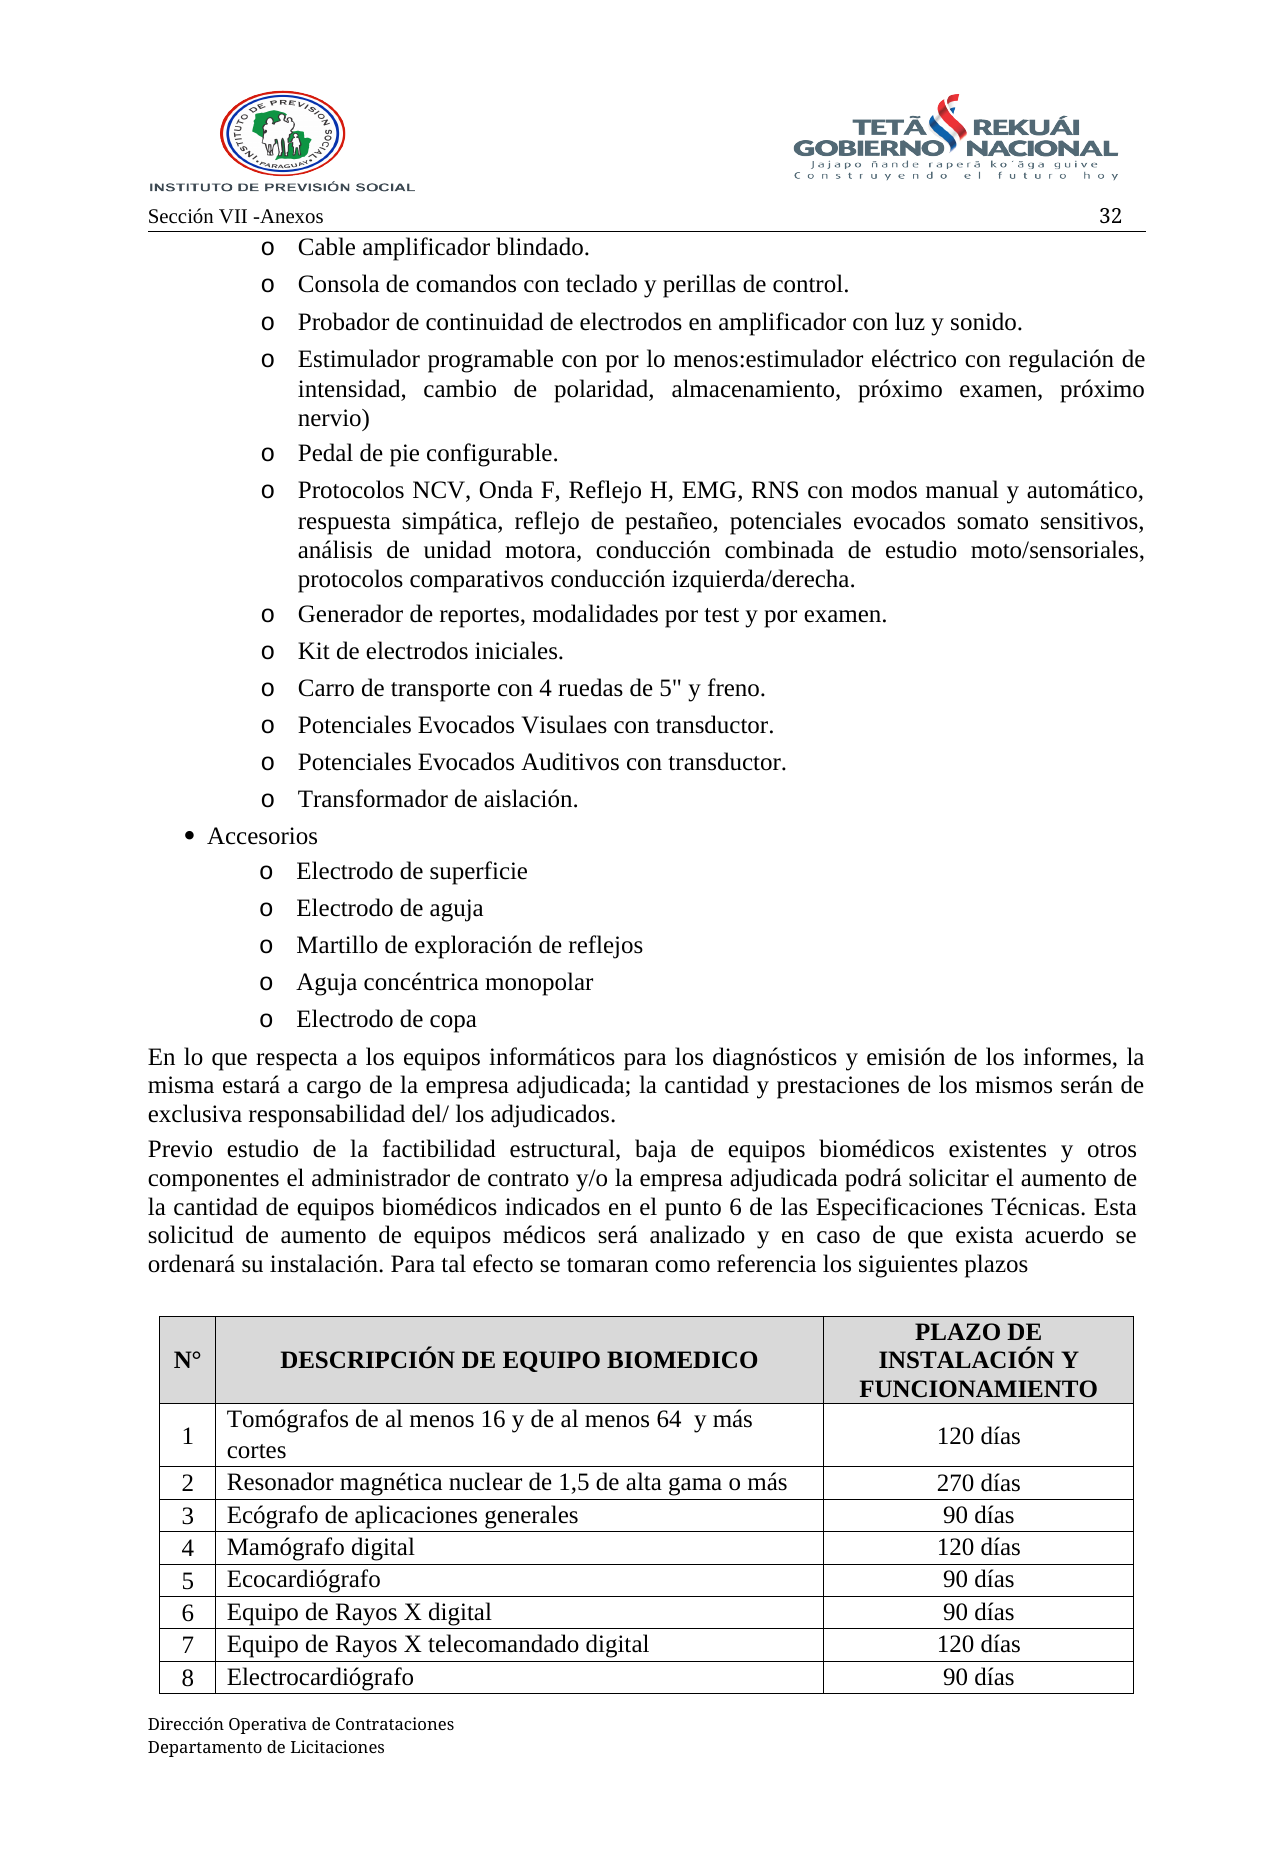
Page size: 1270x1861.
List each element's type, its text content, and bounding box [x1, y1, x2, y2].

table_cell 1 [160, 1404, 215, 1466]
table_cell 90 días [824, 1662, 1133, 1693]
table_header DESCRIPCIÓN DE EQUIPO BIOMEDICO [216, 1317, 823, 1403]
list Accesorios [185, 821, 1146, 850]
table_cell 8 [160, 1662, 215, 1693]
table_cell 6 [160, 1597, 215, 1628]
table_cell Resonador magnética nuclear de 1,5 de alta gama o más [216, 1467, 823, 1499]
table_cell 7 [160, 1629, 215, 1661]
table_cell Tomógrafos de al menos 16 y de al menos 64 y más cortes [216, 1404, 823, 1466]
list Cable amplificador blindado. [260, 232, 1146, 263]
table_cell 90 días [824, 1565, 1133, 1596]
table_cell 2 [160, 1467, 215, 1499]
table_cell Equipo de Rayos X digital [216, 1597, 823, 1628]
table_cell Electrocardiógrafo [216, 1662, 823, 1693]
table_cell 120 días [824, 1532, 1133, 1563]
table_cell 5 [160, 1565, 215, 1596]
table_cell Ecógrafo de aplicaciones generales [216, 1500, 823, 1531]
table_cell Equipo de Rayos X telecomandado digital [216, 1629, 823, 1661]
list Aguja concéntrica monopolar [259, 967, 1146, 998]
list Transformador de aislación. [260, 784, 1146, 815]
list Martillo de exploración de reflejos [259, 930, 1146, 961]
table_cell 90 días [824, 1597, 1133, 1628]
table_cell 270 días [824, 1467, 1133, 1499]
table_cell 90 días [824, 1500, 1133, 1531]
list Potenciales Evocados Visulaes con transductor. [260, 710, 1146, 741]
table_cell Mamógrafo digital [216, 1532, 823, 1563]
text Previo estudio de la factibilidad estructural, baja de equipos biomédicos existentes y otros componentes el administrador de contrato y/o la empresa adjudicada podrá solicitar el aumento de la cantidad de equipos biomédicos indicados en el punto 6 de las Especificaciones Técnicas. Esta solicitud de aumento de equipos médicos será analizado y en caso de que exista acuerdo se ordenará su instalación. Para tal efecto se tomaran como referencia los siguientes plazos [148, 1134, 1138, 1278]
table_cell 120 días [824, 1629, 1133, 1661]
list Potenciales Evocados Auditivos con transductor. [260, 747, 1146, 778]
list Carro de transporte con 4 ruedas de 5" y freno. [260, 673, 1146, 704]
list Kit de electrodos iniciales. [260, 636, 1146, 667]
text En lo que respecta a los equipos informáticos para los diagnósticos y emisión de los informes, la misma estará a cargo de la empresa adjudicada; la cantidad y prestaciones de los mismos serán de exclusiva responsabilidad del/ los adjudicados. [148, 1042, 1146, 1128]
list Probador de continuidad de electrodos en amplificador con luz y sonido. [260, 307, 1146, 337]
table_cell 3 [160, 1500, 215, 1531]
list Estimulador programable con por lo menos:estimulador eléctrico con regulación de intensidad, cambio de polaridad, almacenamiento, próximo examen, próximo nervio) [260, 344, 1146, 432]
list Generador de reportes, modalidades por test y por examen. [260, 599, 1146, 629]
list Consola de comandos con teclado y perillas de control. [260, 269, 1146, 300]
table_header N° [160, 1317, 215, 1403]
list Protocolos NCV, Onda F, Reflejo H, EMG, RNS con modos manual y automático, respuesta simpática, reflejo de pestañeo, potenciales evocados somato sensitivos, análisis de unidad motora, conducción combinada de estudio moto/sensoriales, protocolos comparativos conducción izquierda/derecha. [260, 475, 1146, 592]
table_cell Ecocardiógrafo [216, 1565, 823, 1596]
list Pedal de pie configurable. [260, 438, 1146, 469]
table_cell 4 [160, 1532, 215, 1563]
list Electrodo de aguja [259, 893, 1146, 924]
list Electrodo de superficie [259, 856, 1146, 887]
table_cell 120 días [824, 1404, 1133, 1466]
list Electrodo de copa [259, 1004, 1146, 1035]
picture [147, 73, 1150, 201]
table_header PLAZO DE INSTALACIÓN Y FUNCIONAMIENTO [824, 1317, 1133, 1403]
